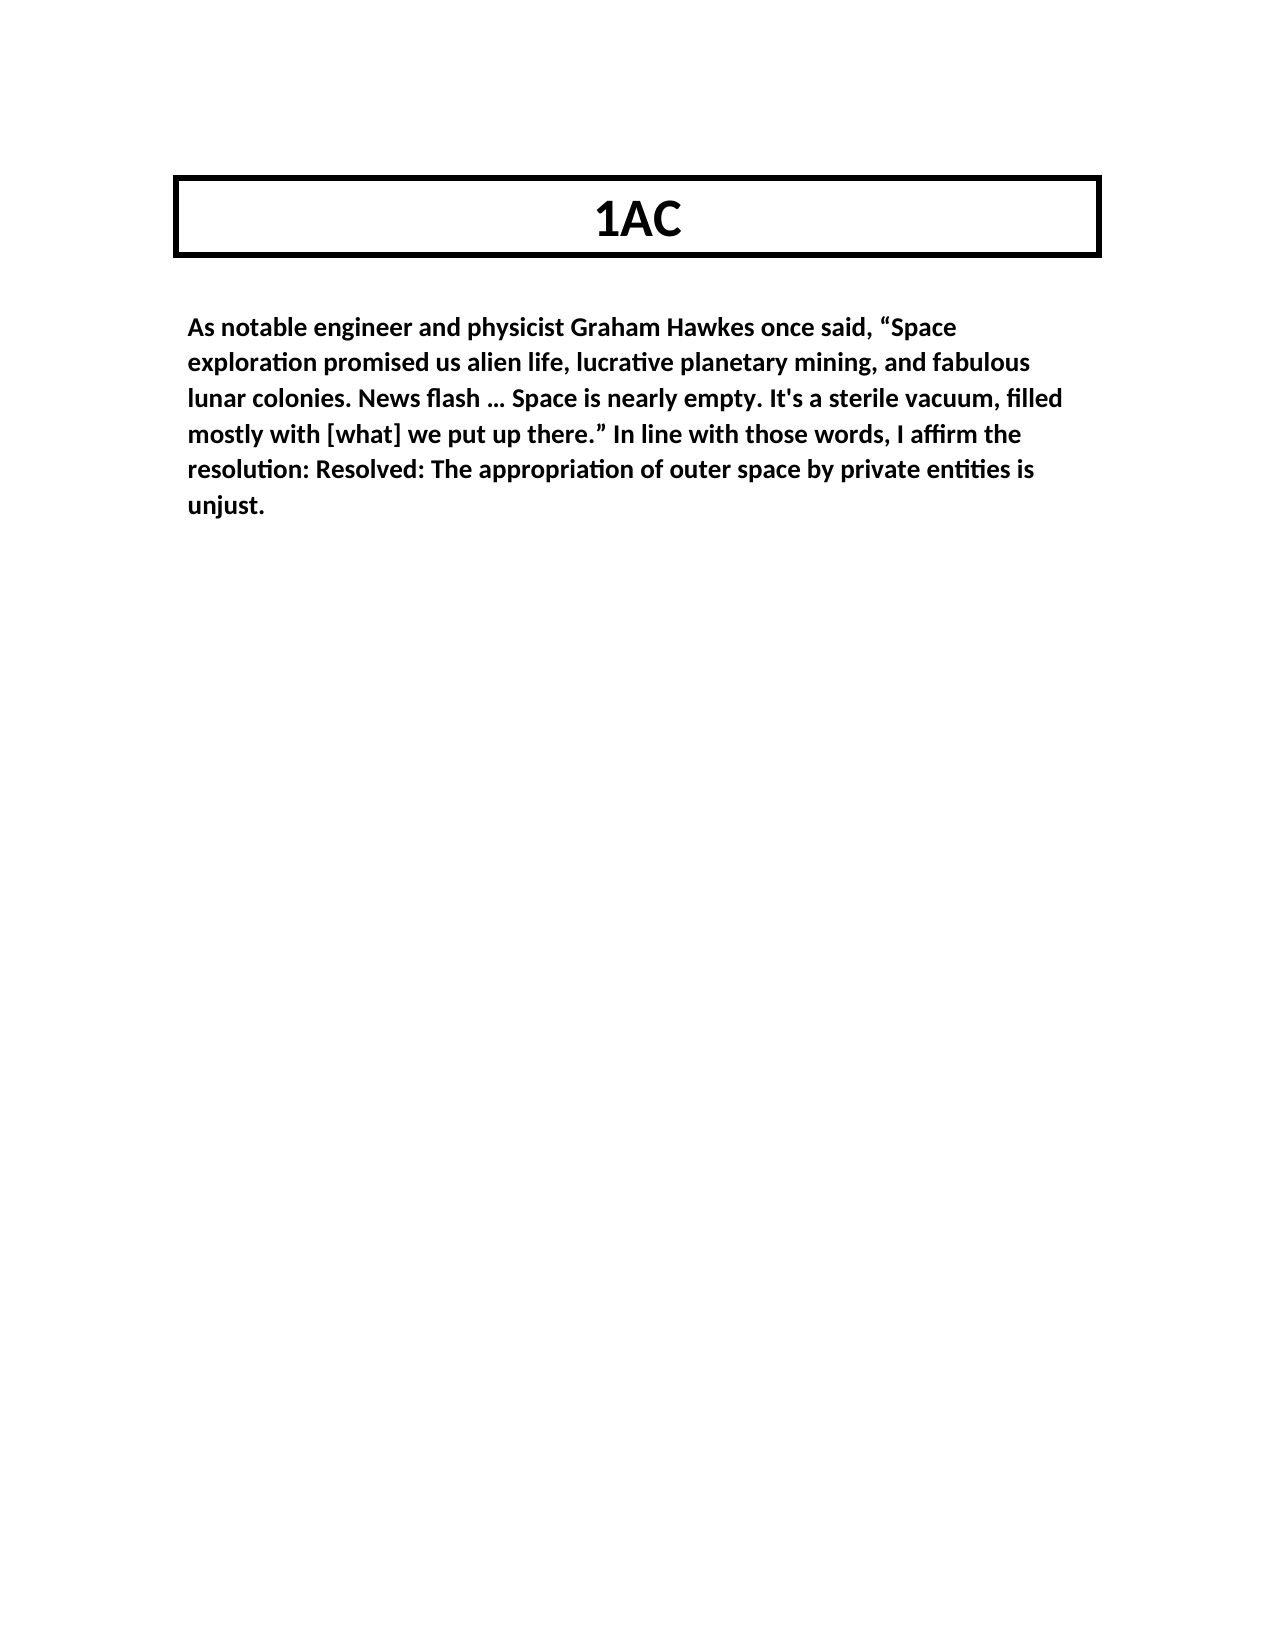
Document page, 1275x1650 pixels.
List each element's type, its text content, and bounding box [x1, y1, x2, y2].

subtitle 1AC [179, 181, 1096, 252]
subtitle As notable engineer and physicist Graham Hawkes once said, “Space exploration promised us alien life, lucrative planetary mining, and fabulous lunar colonies. News flash … Space is nearly empty. It's a sterile vacuum, filled mostly with [what] we put up there.” In line with those words, I affirm the resolution: Resolved: The appropriation of outer space by private entities is unjust. [187, 310, 1087, 521]
